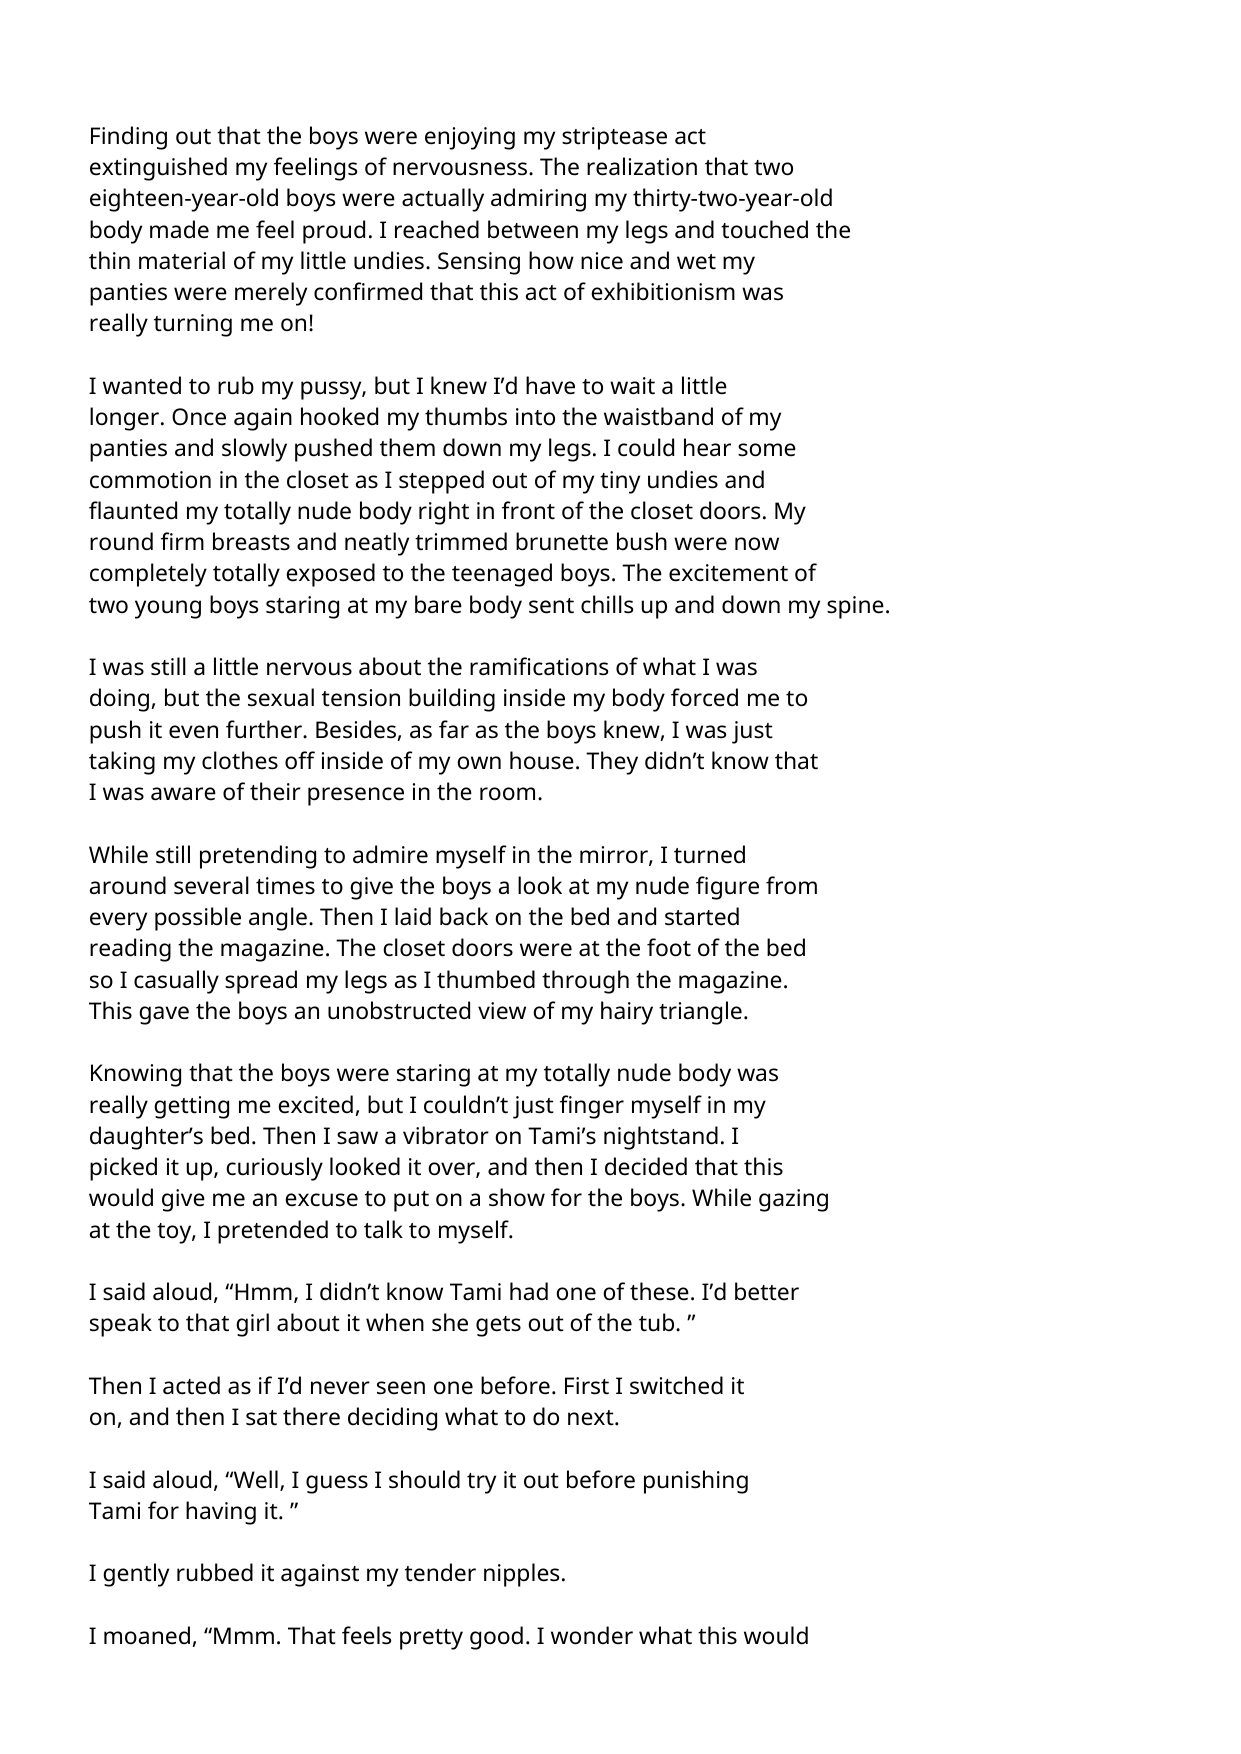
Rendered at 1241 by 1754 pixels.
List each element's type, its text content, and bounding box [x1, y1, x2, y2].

text panties and slowly pushed them down my legs. I could hear some [89, 432, 1152, 464]
text extinguished my feelings of nervousness. The realization that two [89, 151, 1152, 182]
text round firm breasts and neatly trimmed brunette bush were now [89, 526, 1152, 557]
text longer. Once again hooked my thumbs into the waistband of my [89, 401, 1152, 432]
text daughter’s bed. Then I saw a vibrator on Tami’s nightstand. I [89, 1120, 1152, 1151]
text picked it up, curiously looked it over, and then I decided that this [89, 1151, 1152, 1182]
text Knowing that the boys were staring at my totally nude body was [89, 1057, 1152, 1089]
text at the toy, I pretended to talk to myself. [89, 1214, 1152, 1245]
text Tami for having it. ” [89, 1495, 1152, 1526]
text two young boys staring at my bare body sent chills up and down my spine. [89, 589, 1152, 620]
text body made me feel proud. I reached between my legs and touched the [89, 214, 1152, 245]
text doing, but the sexual tension building inside my body forced me to [89, 682, 1152, 714]
text While still pretending to admire myself in the mirror, I turned [89, 839, 1152, 870]
text I gently rubbed it against my tender nipples. [89, 1557, 1152, 1589]
text really turning me on! [89, 307, 1152, 339]
text Then I acted as if I’d never seen one before. First I switched it [89, 1370, 1152, 1401]
text I said aloud, “Well, I guess I should try it out before punishing [89, 1464, 1152, 1495]
text eighteen-year-old boys were actually admiring my thirty-two-year-old [89, 182, 1152, 214]
text I said aloud, “Hmm, I didn’t know Tami had one of these. I’d better [89, 1276, 1152, 1307]
text really getting me excited, but I couldn’t just finger myself in my [89, 1089, 1152, 1120]
text panties were merely confirmed that this act of exhibitionism was [89, 276, 1152, 307]
text Finding out that the boys were enjoying my striptease act [89, 120, 1152, 151]
text I wanted to rub my pussy, but I knew I’d have to wait a little [89, 370, 1152, 401]
text reading the magazine. The closet doors were at the foot of the bed [89, 932, 1152, 964]
text completely totally exposed to the teenaged boys. The excitement of [89, 557, 1152, 589]
text push it even further. Besides, as far as the boys knew, I was just [89, 714, 1152, 745]
text I was still a little nervous about the ramifications of what I was [89, 651, 1152, 682]
text around several times to give the boys a look at my nude figure from [89, 870, 1152, 901]
text taking my clothes off inside of my own house. They didn’t know that [89, 745, 1152, 776]
text commotion in the closet as I stepped out of my tiny undies and [89, 464, 1152, 495]
text so I casually spread my legs as I thumbed through the magazine. [89, 964, 1152, 995]
text speak to that girl about it when she gets out of the tub. ” [89, 1307, 1152, 1339]
text on, and then I sat there deciding what to do next. [89, 1401, 1152, 1432]
text I was aware of their presence in the room. [89, 776, 1152, 807]
text This gave the boys an unobstructed view of my hairy triangle. [89, 995, 1152, 1026]
text would give me an excuse to put on a show for the boys. While gazing [89, 1182, 1152, 1214]
text I moaned, “Mmm. That feels pretty good. I wonder what this would [89, 1620, 1152, 1651]
text thin material of my little undies. Sensing how nice and wet my [89, 245, 1152, 276]
text flaunted my totally nude body right in front of the closet doors. My [89, 495, 1152, 526]
text every possible angle. Then I laid back on the bed and started [89, 901, 1152, 932]
